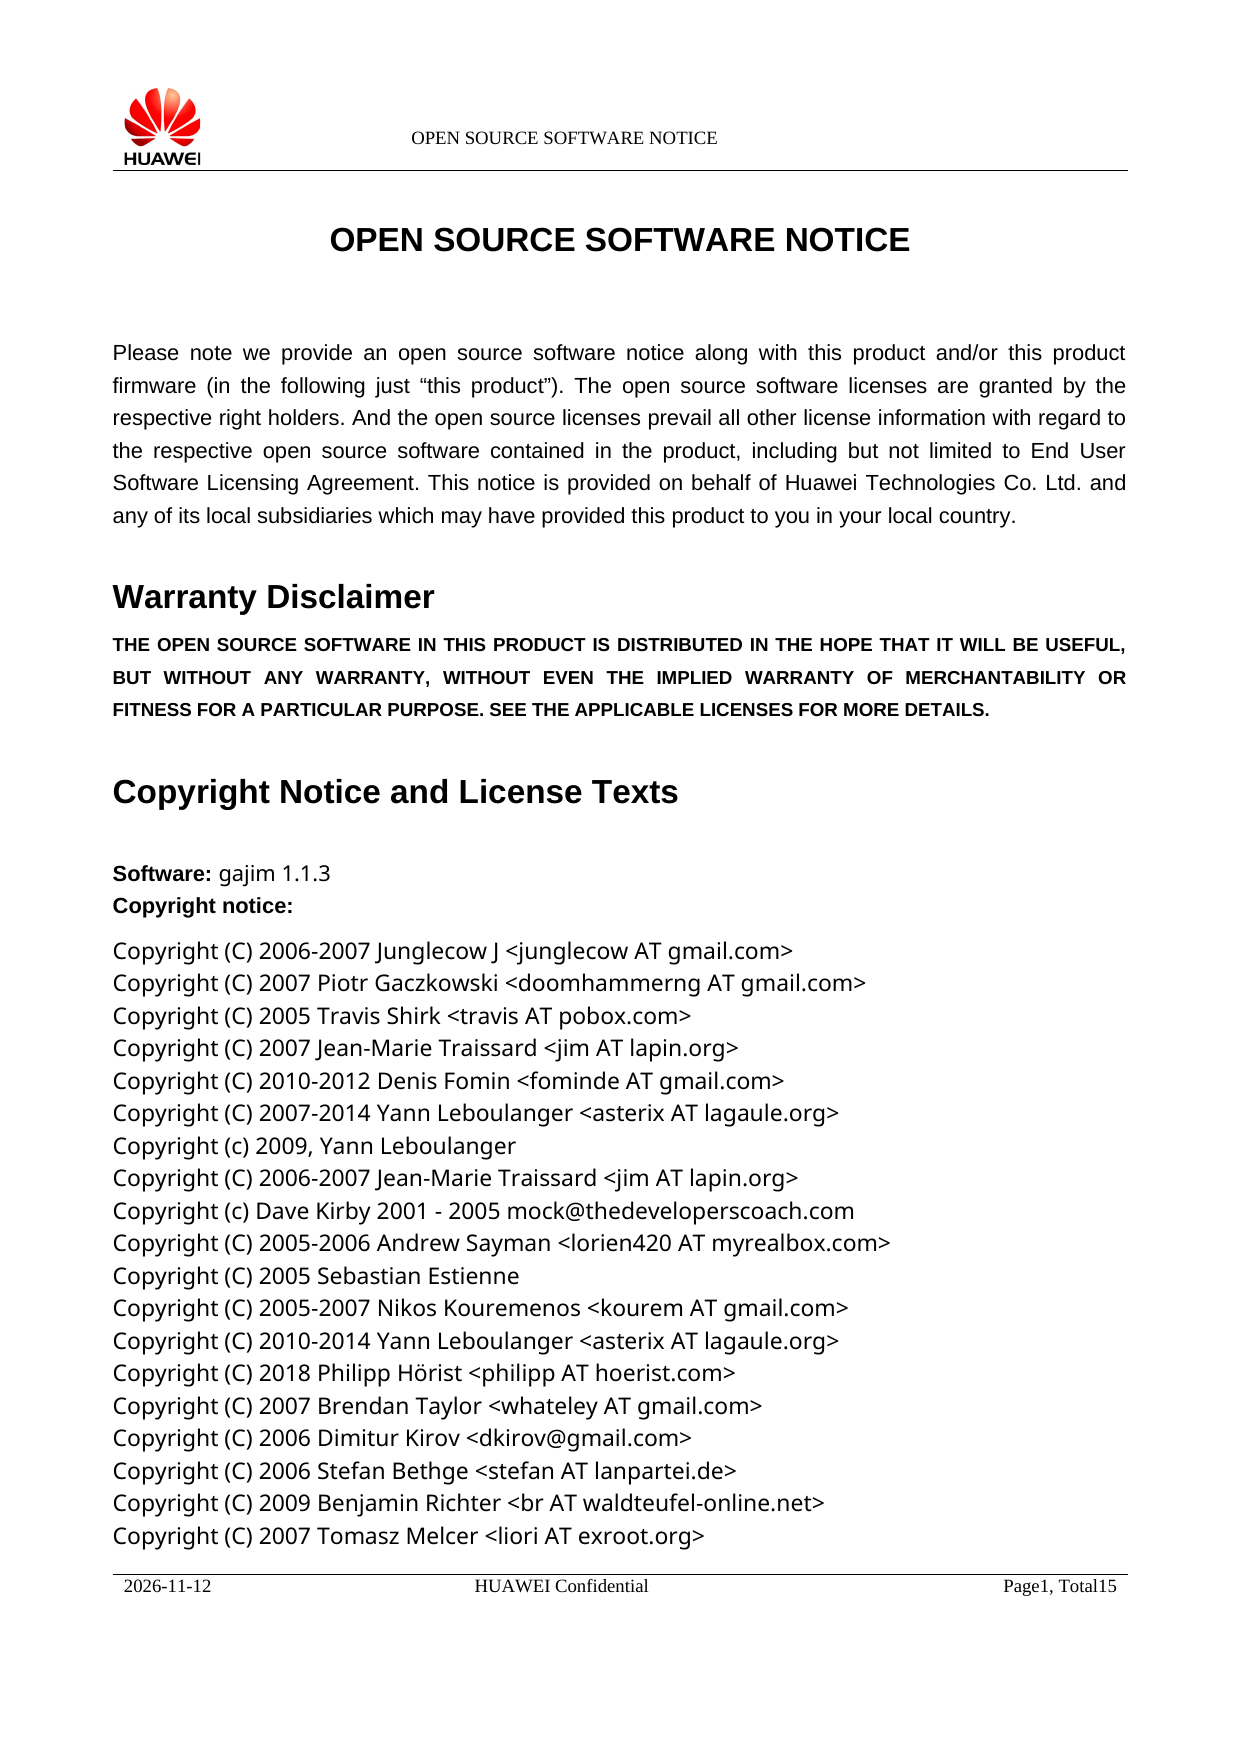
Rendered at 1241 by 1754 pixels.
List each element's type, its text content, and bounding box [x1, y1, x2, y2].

text Copyright Notice and License Texts [112, 759, 1128, 824]
title Software: gajim 1.1.3 [112, 856, 1128, 889]
picture [124, 88, 201, 165]
text Please note we provide an open source software notice along with this product and/or this product firmware (in the following just “this product”). The open source software licenses are granted by the respective right holders. And the open source licenses prevail all other license information with regard to the respective open source software contained in the product, including but not limited to End User Software Licensing Agreement. This notice is provided on behalf of Huawei Technologies Co. Ltd. and any of its local subsidiaries which may have provided this product to you in your local country. [112, 336, 1128, 531]
text Copyright notice: [112, 889, 1128, 921]
text Warranty Disclaimer [112, 564, 1128, 629]
text OPEN SOURCE SOFTWARE NOTICE [112, 206, 1128, 271]
text The open source software in this product is distributed in the hope that it will be useful, but WITHOUT ANY WARRANTY, without even the implied warranty of MERCHANTABILITY or FITNESS FOR A PARTICULAR PURPOSE. See the applicable licenses for more details. [112, 629, 1128, 726]
